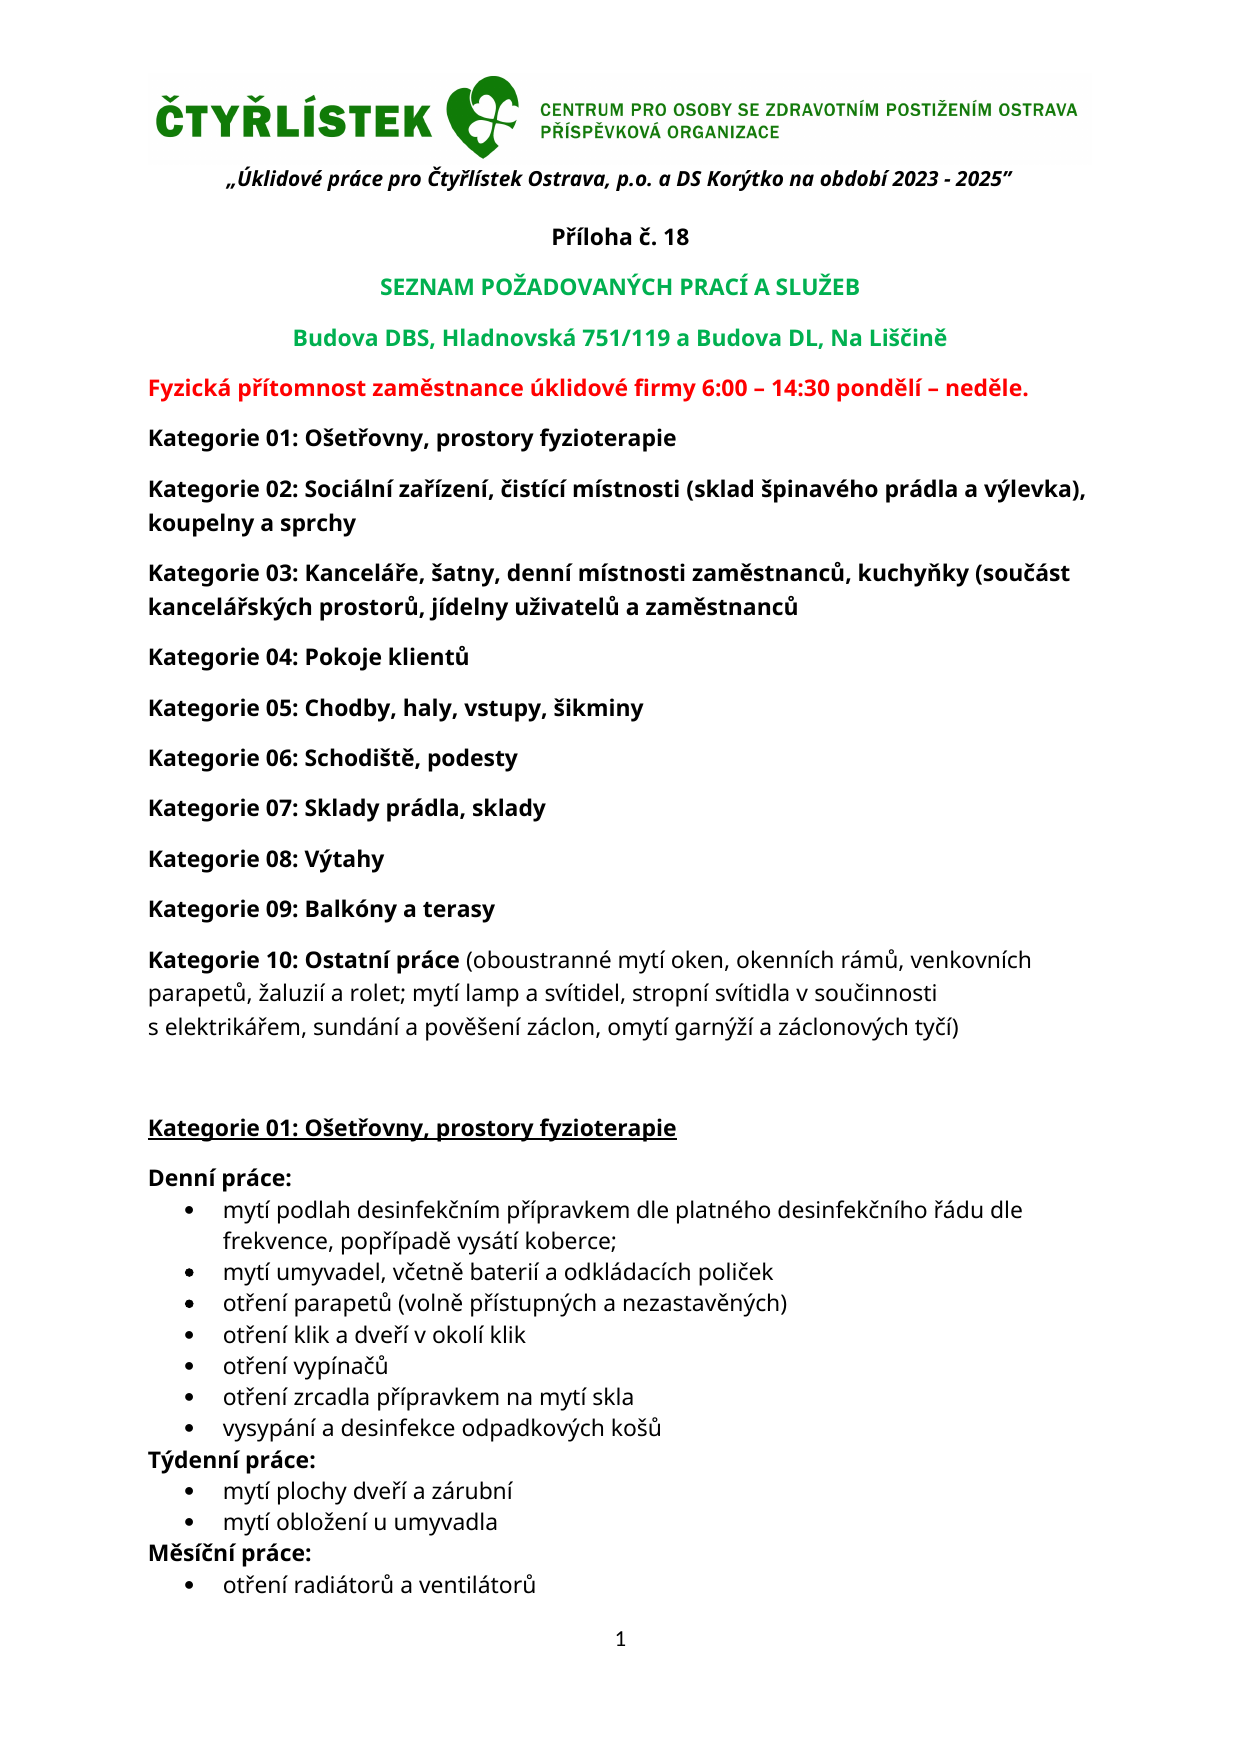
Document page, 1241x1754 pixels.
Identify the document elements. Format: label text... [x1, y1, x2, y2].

text SEZNAM POŽADOVANÝCH PRACÍ A SLUŽEB [148, 271, 1093, 302]
text Kategorie 01: Ošetřovny, prostory fyzioterapie [148, 1112, 1093, 1143]
list otření radiátorů a ventilátorů [185, 1569, 1093, 1600]
list otření parapetů (volně přístupných a nezastavěných) [185, 1287, 1093, 1319]
list vysypání a desinfekce odpadkových košů [185, 1412, 1093, 1444]
text Kategorie 04: Pokoje klientů [148, 641, 1093, 672]
list mytí obložení u umyvadla [185, 1506, 1093, 1537]
list otření klik a dveří v okolí klik [185, 1319, 1093, 1350]
picture [147, 73, 1093, 165]
list mytí podlah desinfekčním přípravkem dle platného desinfekčního řádu dle frekvence, popřípadě vysátí koberce; [185, 1194, 1093, 1256]
text Budova DBS, Hladnovská 751/119 a Budova DL, Na Liščině [148, 322, 1093, 353]
list mytí plochy dveří a zárubní [185, 1475, 1093, 1506]
text Příloha č. 18 [148, 221, 1093, 252]
text Kategorie 05: Chodby, haly, vstupy, šikminy [148, 692, 1093, 723]
list otření vypínačů [185, 1350, 1093, 1381]
list otření zrcadla přípravkem na mytí skla [185, 1381, 1093, 1412]
text Kategorie 07: Sklady prádla, sklady [148, 792, 1093, 824]
text Kategorie 01: Ošetřovny, prostory fyzioterapie [148, 422, 1093, 454]
text Měsíční práce: [148, 1537, 1093, 1569]
list mytí umyvadel, včetně baterií a odkládacích poliček [185, 1256, 1093, 1287]
text Kategorie 10: Ostatní práce (oboustranné mytí oken, okenních rámů, venkovních parapetů, žaluzií a rolet; mytí lamp a svítidel, stropní svítidla v součinnosti s elektrikářem, sundání a pověšení záclon, omytí garnýží a záclonových tyčí) [148, 944, 1093, 1042]
text Kategorie 08: Výtahy [148, 843, 1093, 874]
text Kategorie 09: Balkóny a terasy [148, 893, 1093, 924]
text Týdenní práce: [148, 1444, 1093, 1475]
text Kategorie 06: Schodiště, podesty [148, 742, 1093, 773]
text Fyzická přítomnost zaměstnance úklidové firmy 6:00 – 14:30 pondělí – neděle. [148, 372, 1093, 403]
text Kategorie 02: Sociální zařízení, čistící místnosti (sklad špinavého prádla a výlevka), koupelny a sprchy [148, 473, 1093, 538]
text Denní práce: [148, 1162, 1093, 1194]
text Kategorie 03: Kanceláře, šatny, denní místnosti zaměstnanců, kuchyňky (součást kancelářských prostorů, jídelny uživatelů a zaměstnanců [148, 557, 1093, 622]
